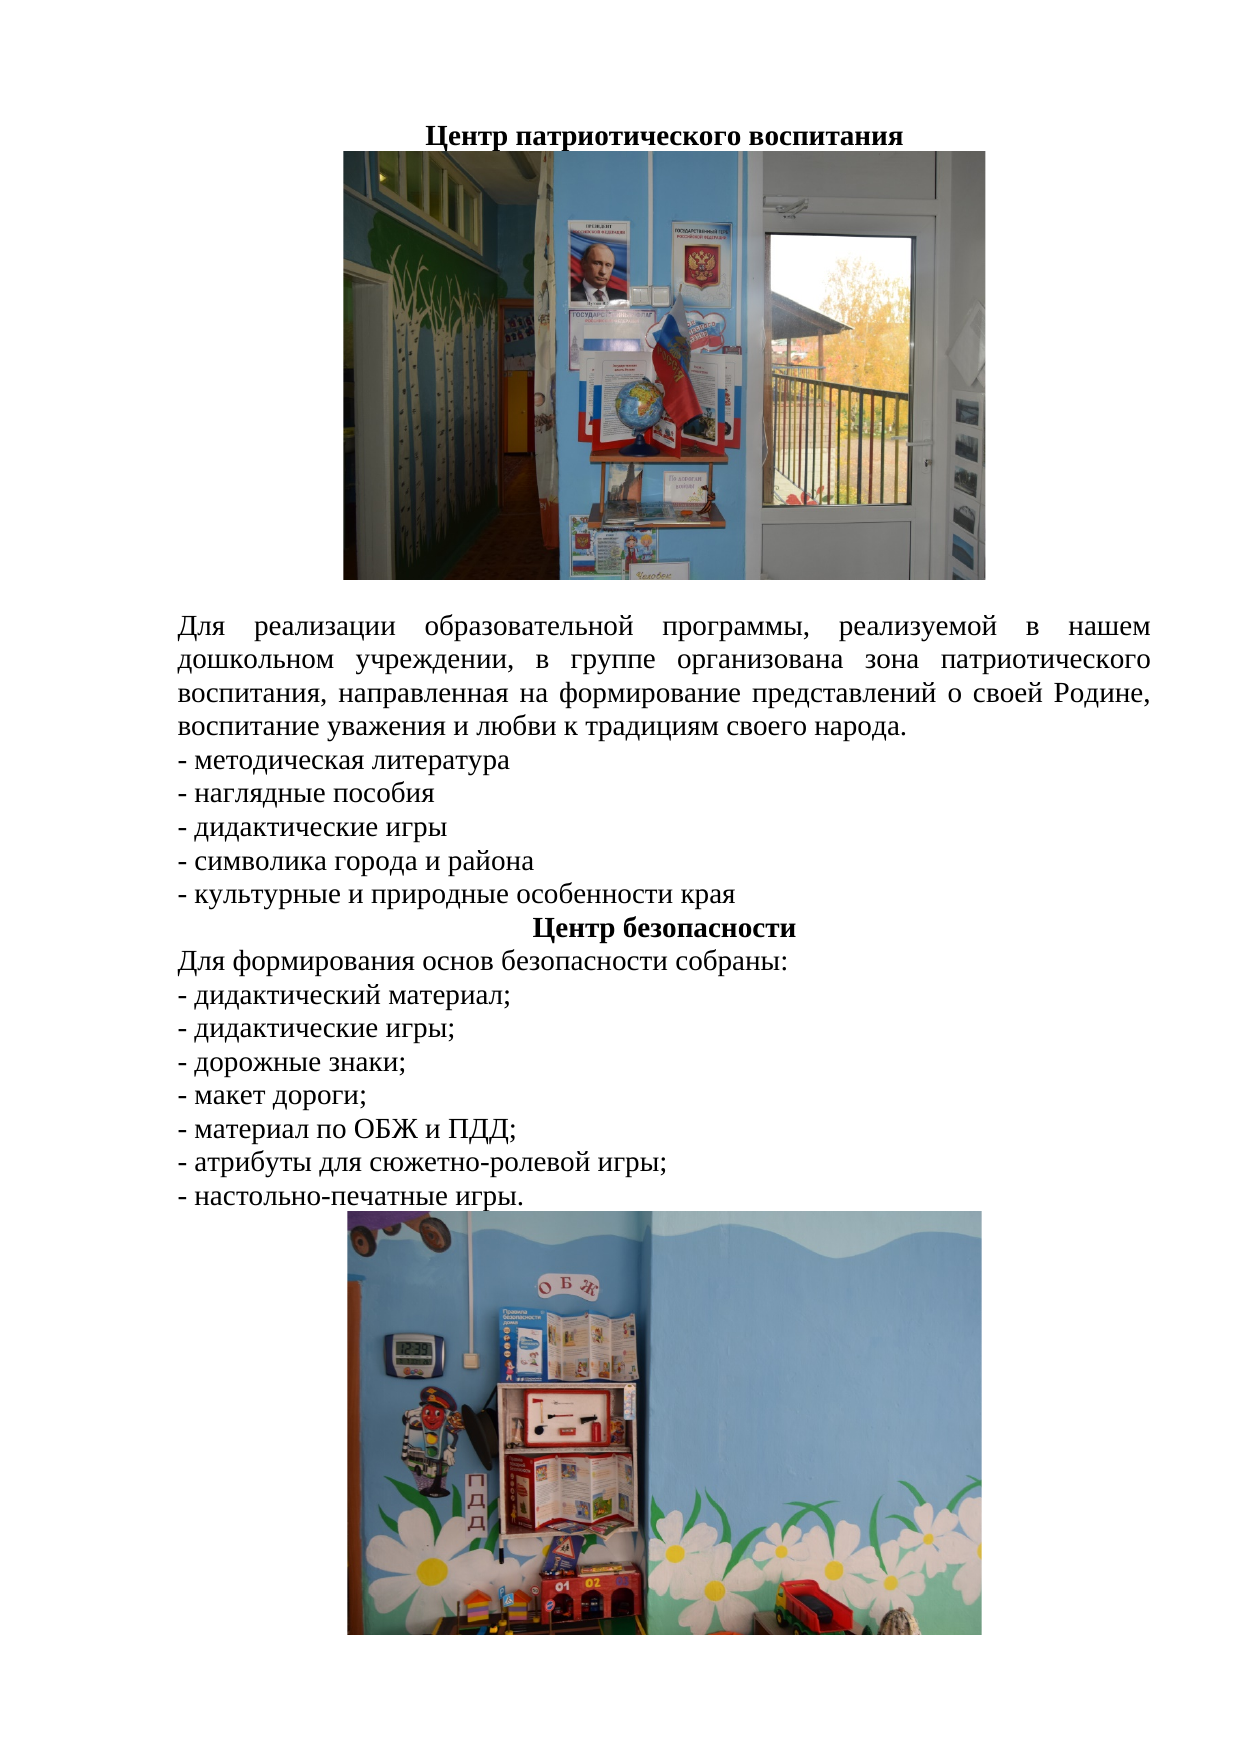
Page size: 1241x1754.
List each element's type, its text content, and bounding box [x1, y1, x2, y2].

text - дорожные знаки; [177, 1044, 1152, 1077]
text Для формирования основ безопасности собраны: [177, 943, 1152, 977]
text - методическая литература [177, 742, 1152, 776]
text Для реализации образовательной программы, реализуемой в нашем дошкольном учреждении, в группе организована зона патриотического воспитания, направленная на формирование представлений о своей Родине, воспитание уважения и любви к традициям своего народа. [177, 608, 1152, 742]
text - дидактический материал; [177, 977, 1152, 1010]
text Центр патриотического воспитания [177, 118, 1152, 152]
picture [347, 1211, 982, 1635]
picture [343, 151, 986, 580]
text - макет дороги; [177, 1077, 1152, 1111]
text - культурные и природные особенности края [177, 876, 1152, 910]
text Центр безопасности [177, 910, 1152, 943]
text - символика города и района [177, 843, 1152, 876]
text - дидактические игры; [177, 1010, 1152, 1044]
text - наглядные пособия [177, 776, 1152, 809]
text - материал по ОБЖ и ПДД; [177, 1111, 1152, 1144]
text - настольно-печатные игры. [177, 1178, 1152, 1212]
text - атрибуты для сюжетно-ролевой игры; [177, 1144, 1152, 1178]
text - дидактические игры [177, 809, 1152, 843]
